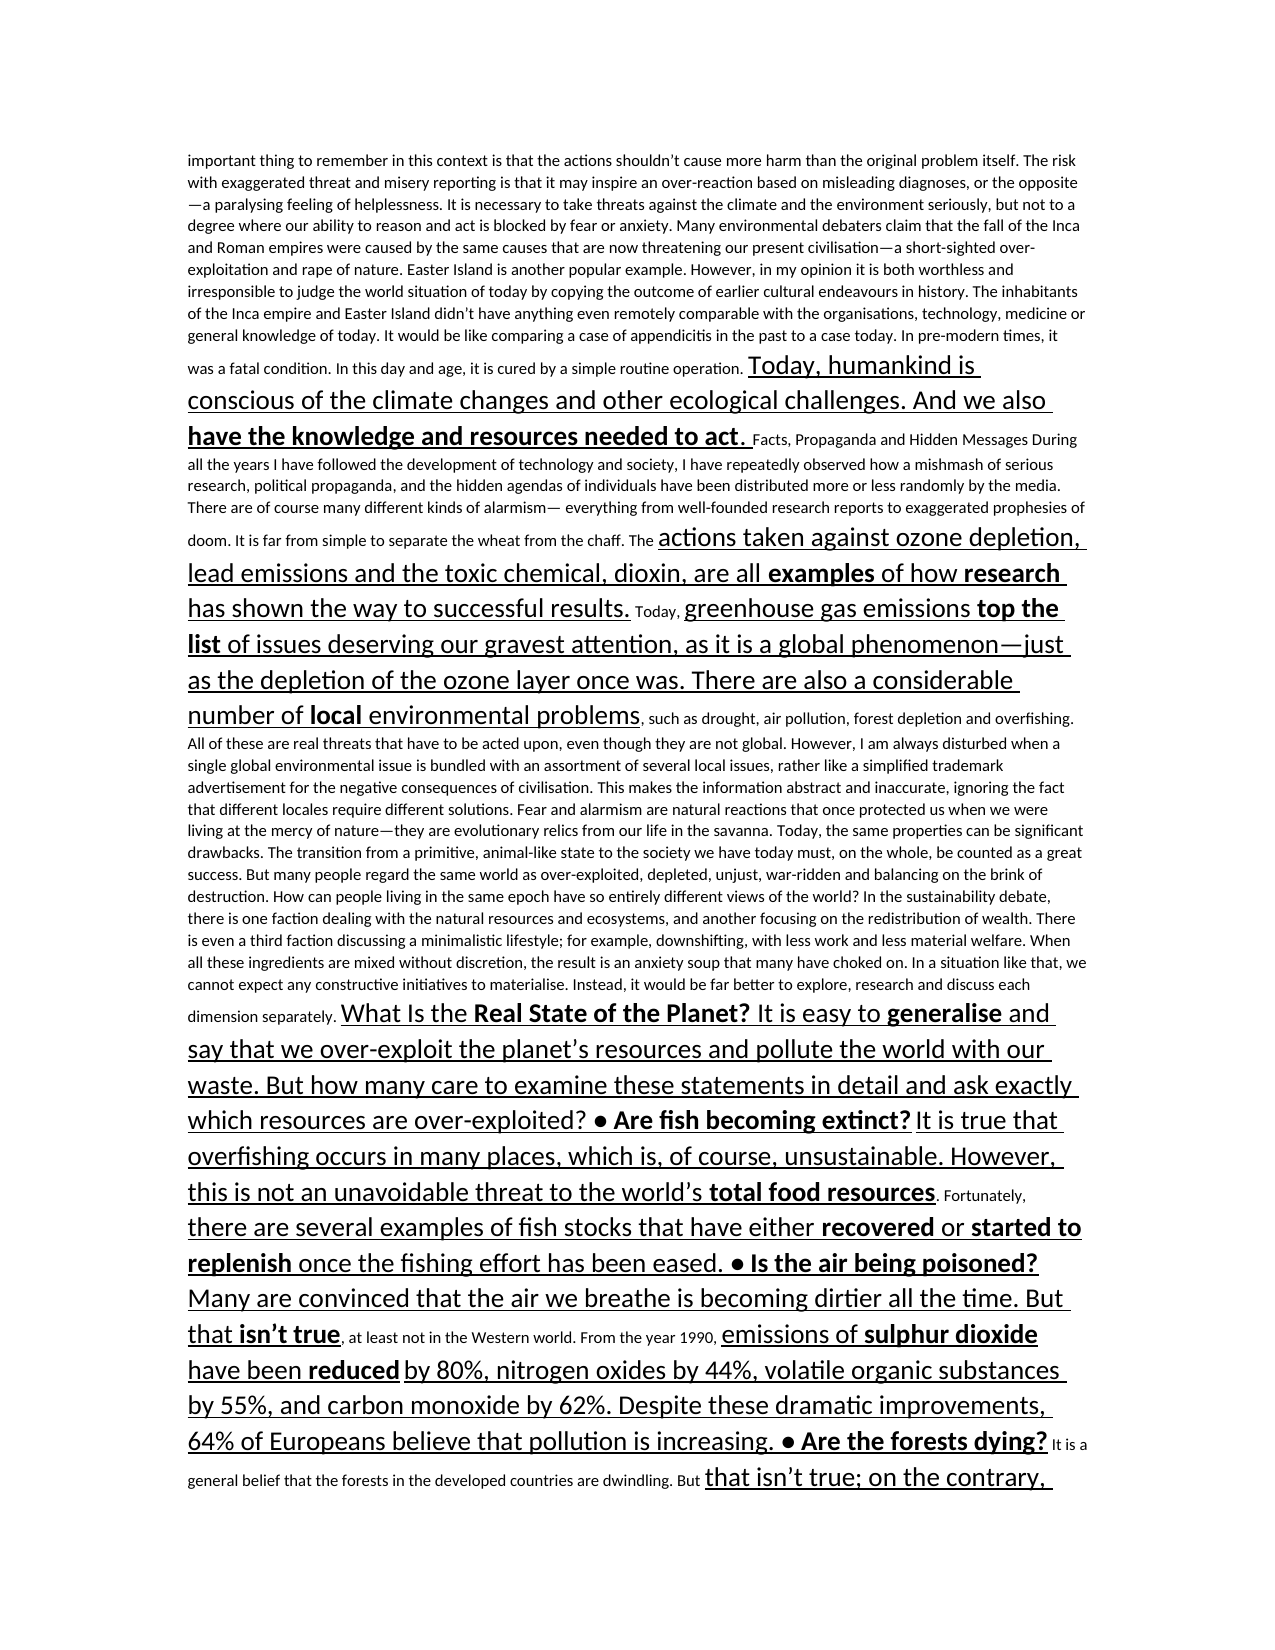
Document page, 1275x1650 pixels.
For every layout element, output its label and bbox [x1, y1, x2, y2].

text [187, 150, 1087, 1493]
